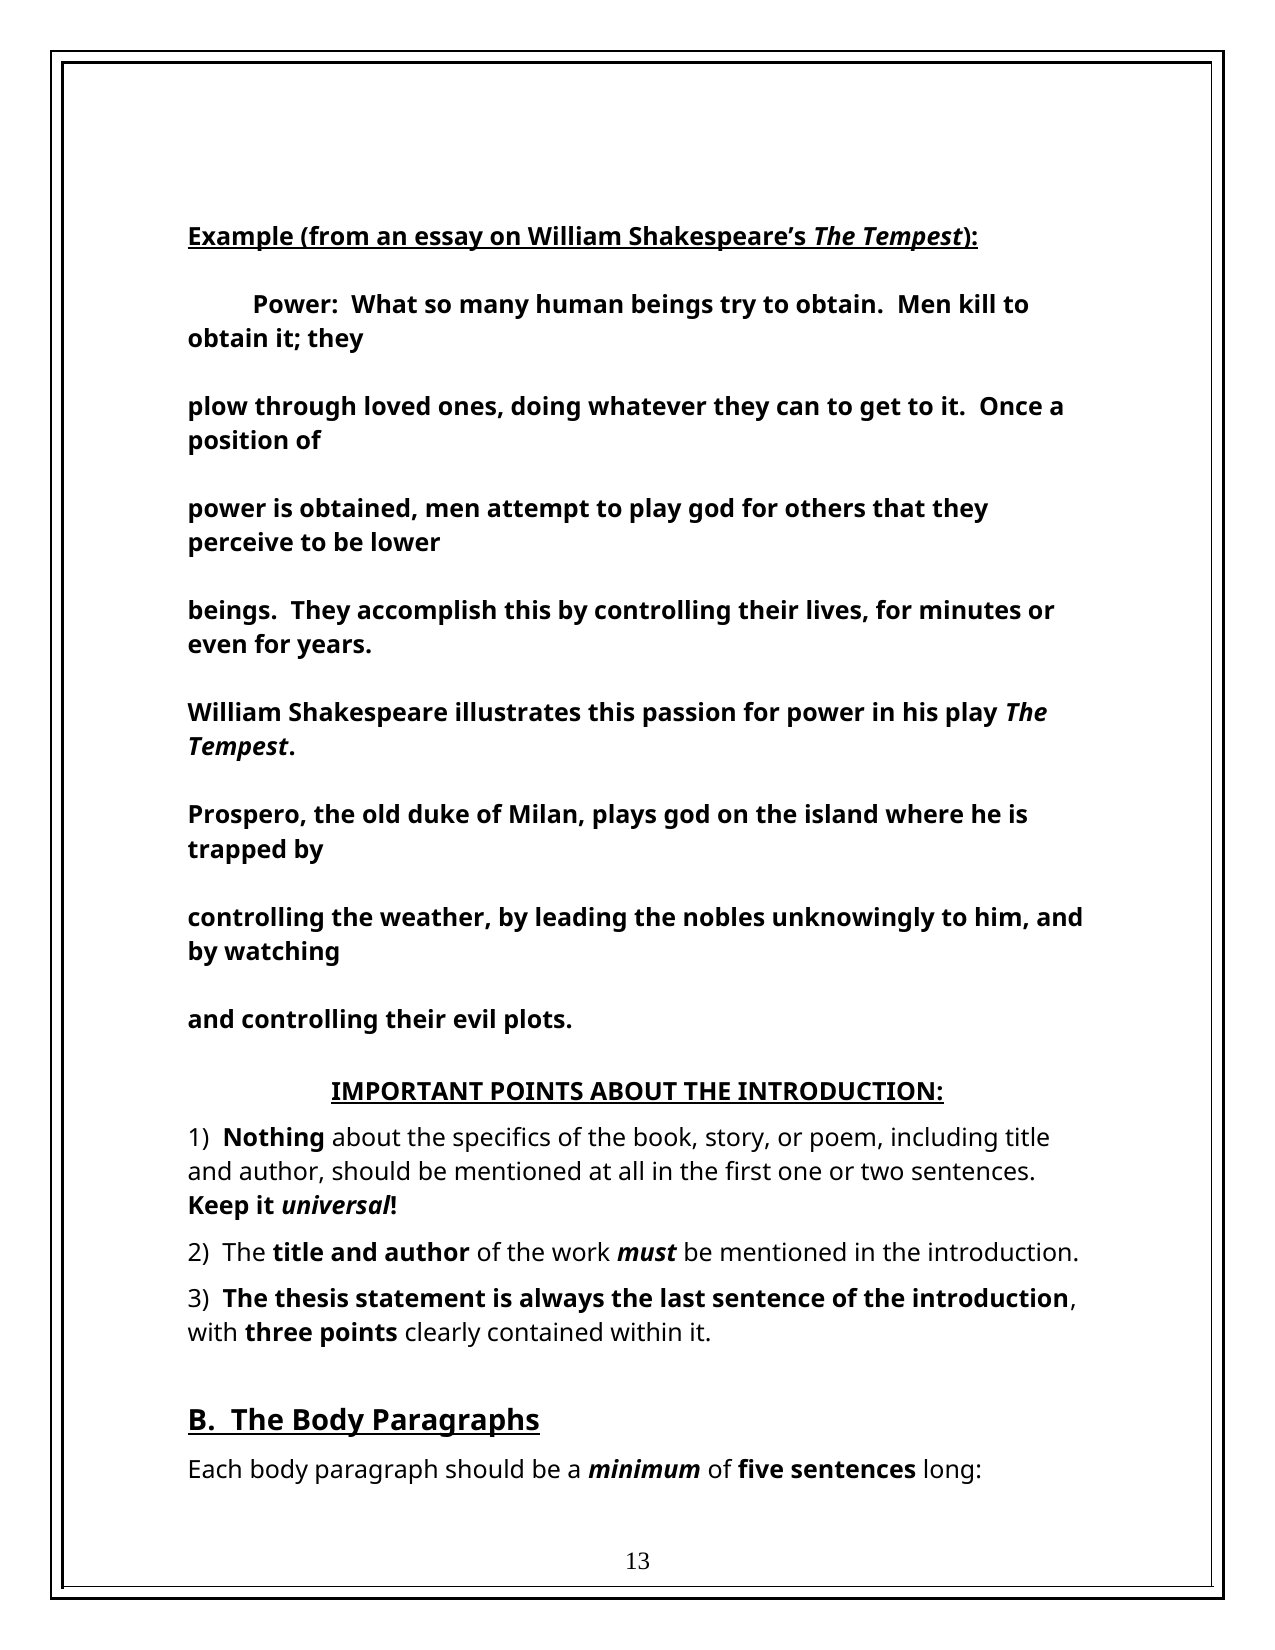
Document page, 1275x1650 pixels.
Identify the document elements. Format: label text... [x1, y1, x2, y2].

text controlling the weather, by leading the nobles unknowingly to him, and by watching [187, 899, 1087, 967]
text IMPORTANT POINTS ABOUT THE INTRODUCTION: [187, 1073, 1087, 1107]
text plow through loved ones, doing whatever they can to get to it. Once a position of [187, 388, 1087, 457]
text power is obtained, men attempt to play god for others that they perceive to be lower [187, 491, 1087, 559]
text Power: What so many human beings try to obtain. Men kill to obtain it; they [187, 286, 1087, 354]
text William Shakespeare illustrates this passion for power in his play The Tempest. [187, 695, 1087, 763]
text Example (from an essay on William Shakespeare’s The Tempest): [187, 218, 1087, 252]
text Prospero, the old duke of Milan, plays god on the island where he is trapped by [187, 797, 1087, 865]
text Each body paragraph should be a minimum of five sentences long: [187, 1451, 1087, 1485]
text 2) The title and author of the work must be mentioned in the introduction. [187, 1234, 1087, 1268]
text 1) Nothing about the specifics of the book, story, or poem, including title and author, should be mentioned at all in the first one or two sentences. Keep it universal! [187, 1120, 1087, 1222]
text and controlling their evil plots. [187, 1002, 1087, 1036]
text B. The Body Paragraphs [187, 1399, 1087, 1439]
text beings. They accomplish this by controlling their lives, for minutes or even for years. [187, 593, 1087, 661]
text 3) The thesis statement is always the last sentence of the introduction, with three points clearly contained within it. [187, 1281, 1087, 1349]
